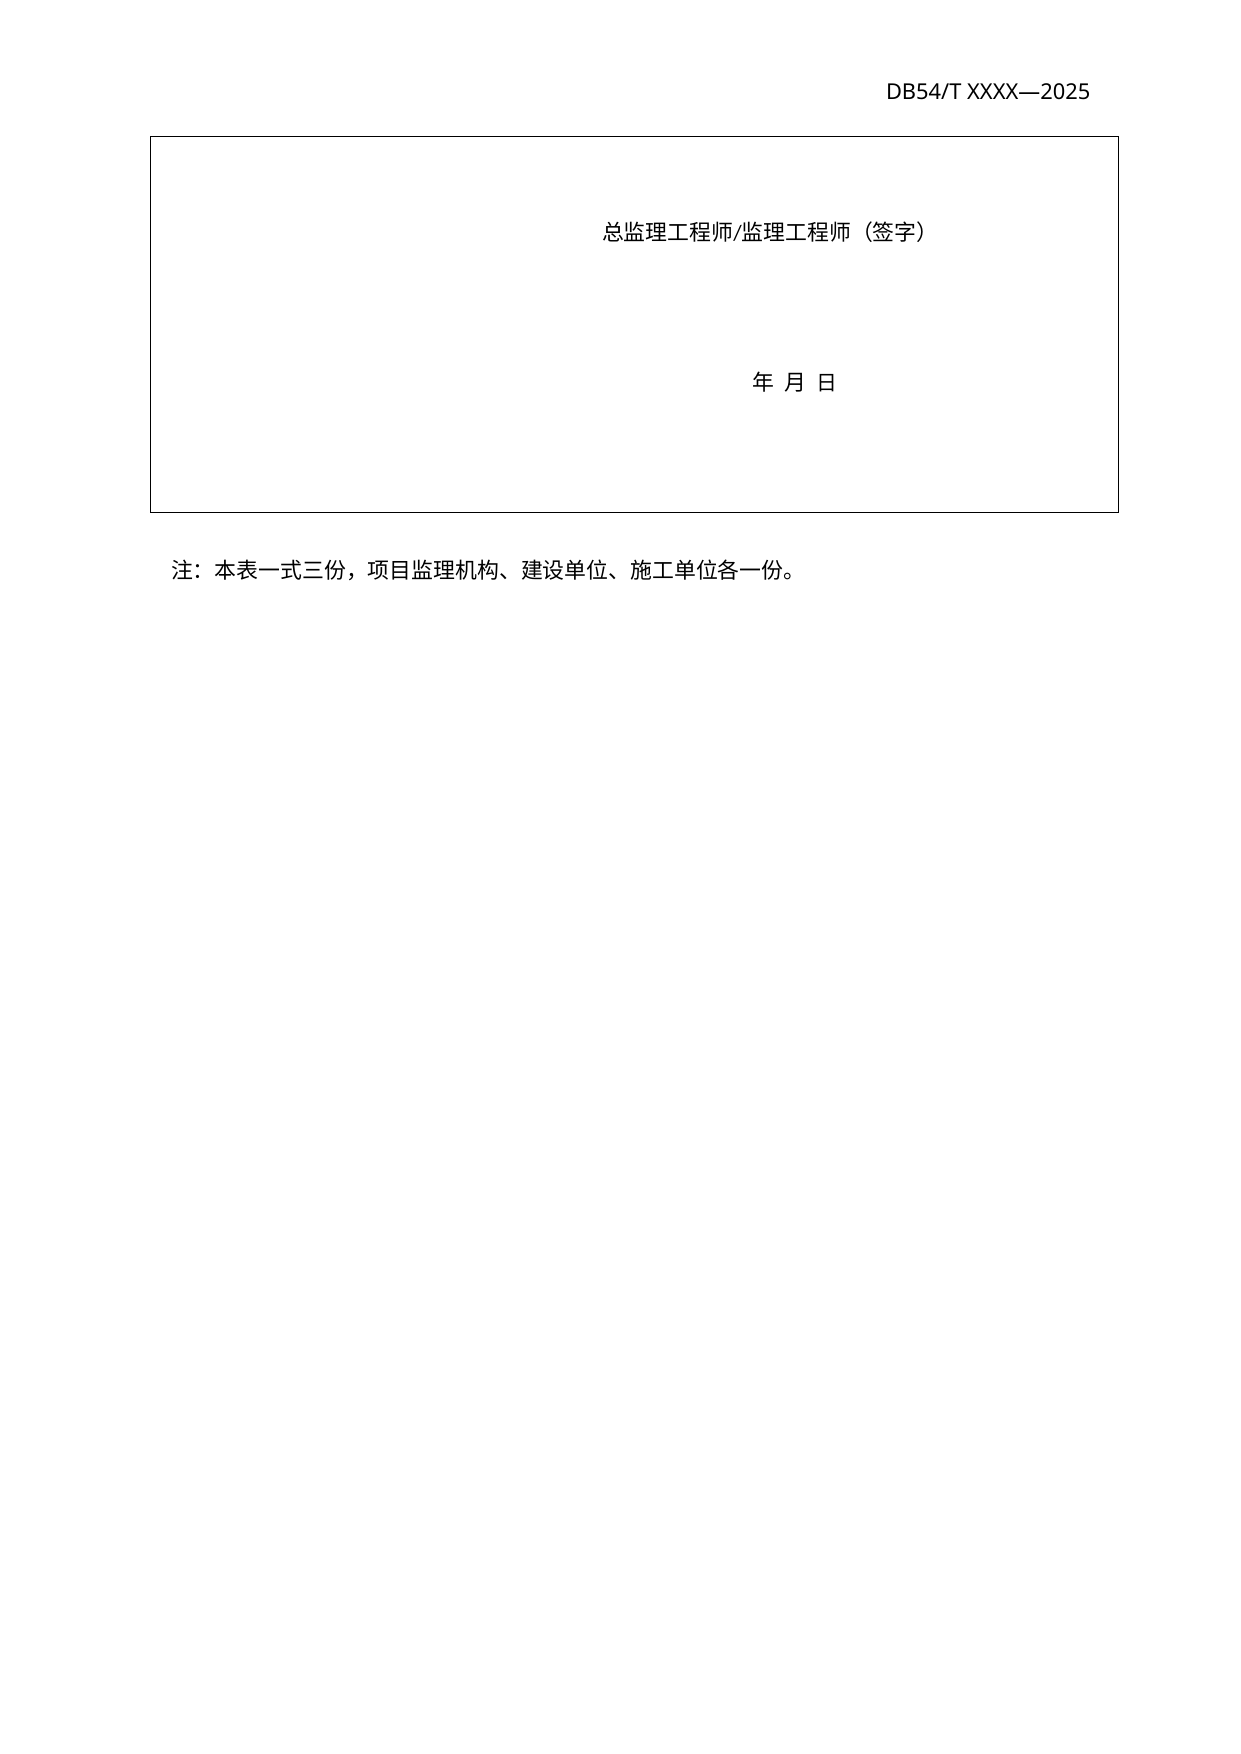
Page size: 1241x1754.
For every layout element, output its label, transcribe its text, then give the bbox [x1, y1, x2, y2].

text 注：本表一式三份，项目监理机构、建设单位、施工单位各一份。 [150, 551, 921, 588]
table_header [151, 137, 1118, 512]
